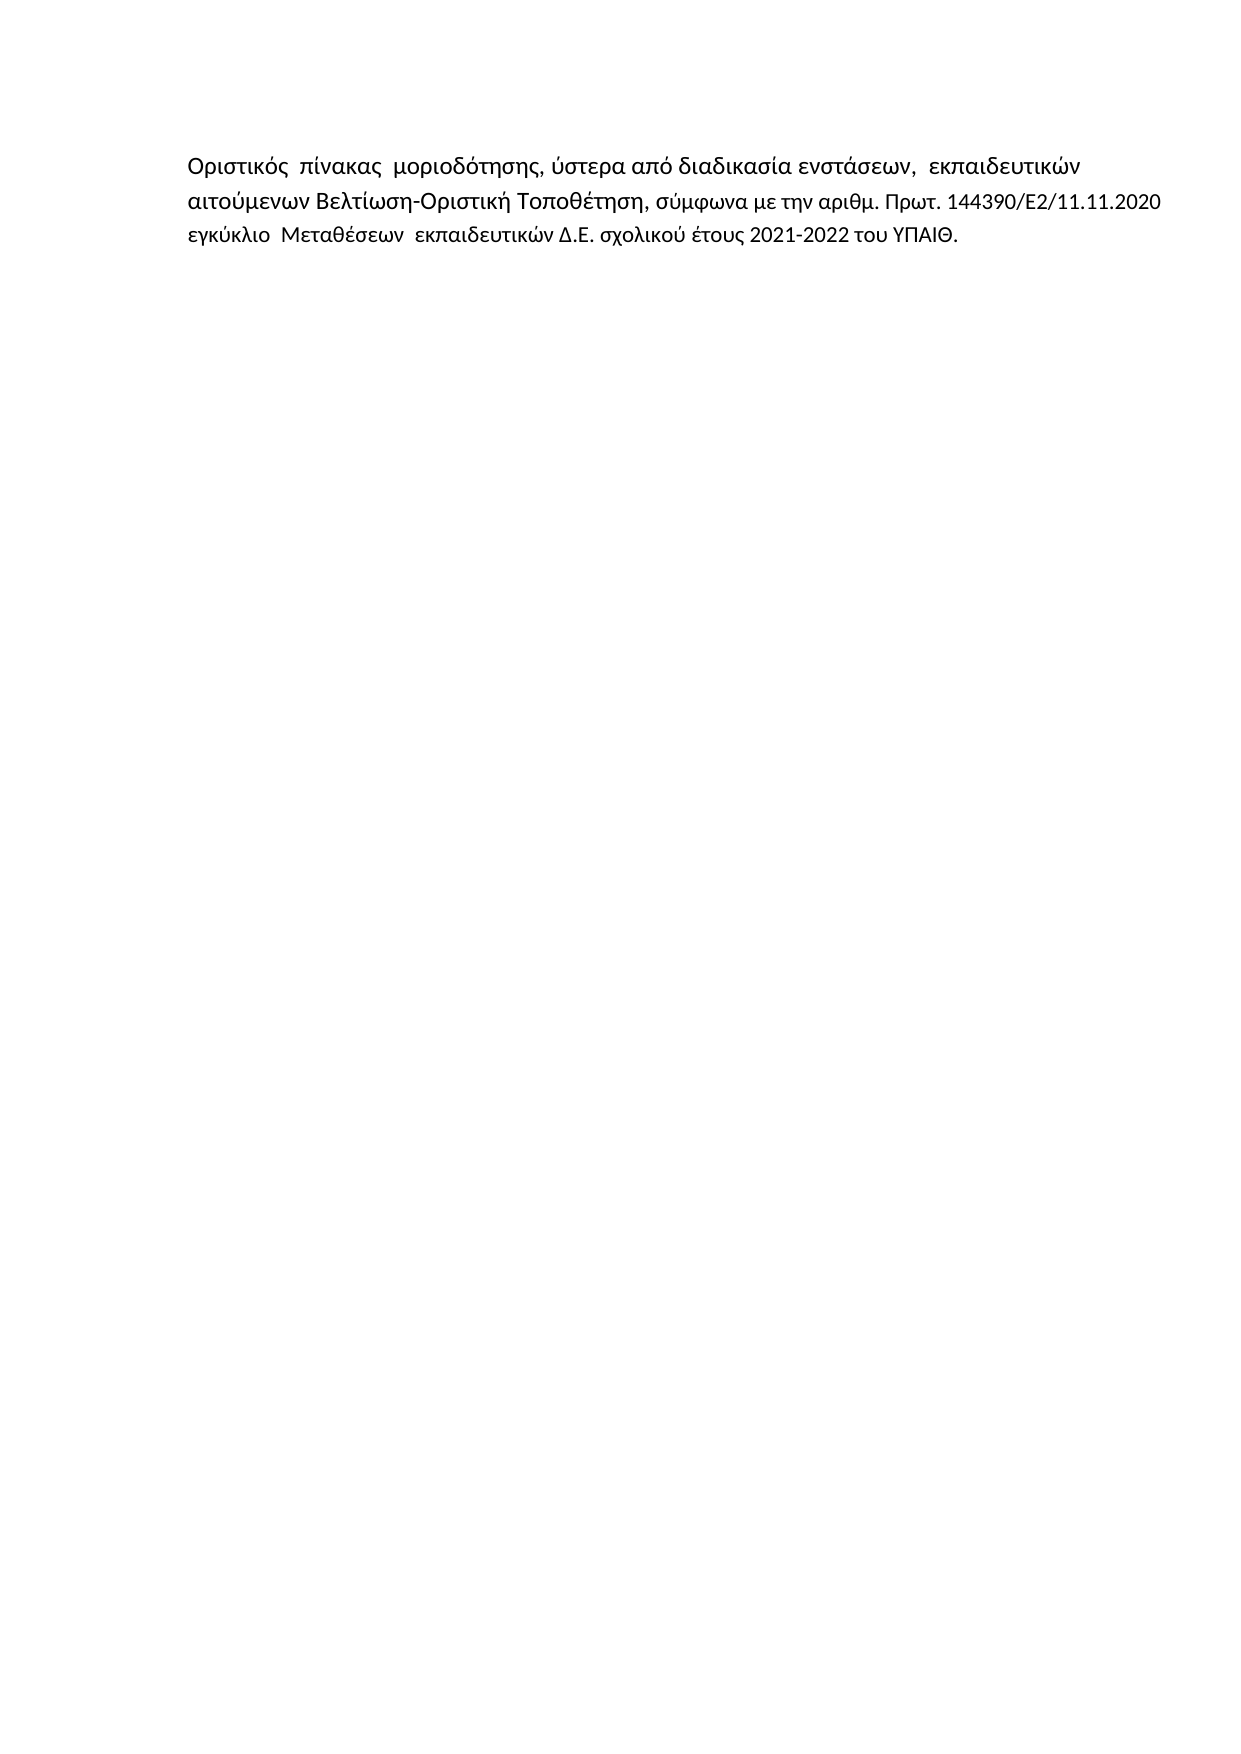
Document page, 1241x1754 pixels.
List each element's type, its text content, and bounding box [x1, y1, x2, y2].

text Οριστικός πίνακας μοριοδότησης, ύστερα από διαδικασία ενστάσεων, εκπαιδευτικών αιτούμενων Βελτίωση-Οριστική Τοποθέτηση, σύμφωνα με την αριθμ. Πρωτ. 144390/Ε2/11.11.2020 εγκύκλιο Μεταθέσεων εκπαιδευτικών Δ.Ε. σχολικού έτους 2021-2022 του ΥΠΑΙΘ. [187, 150, 1181, 248]
